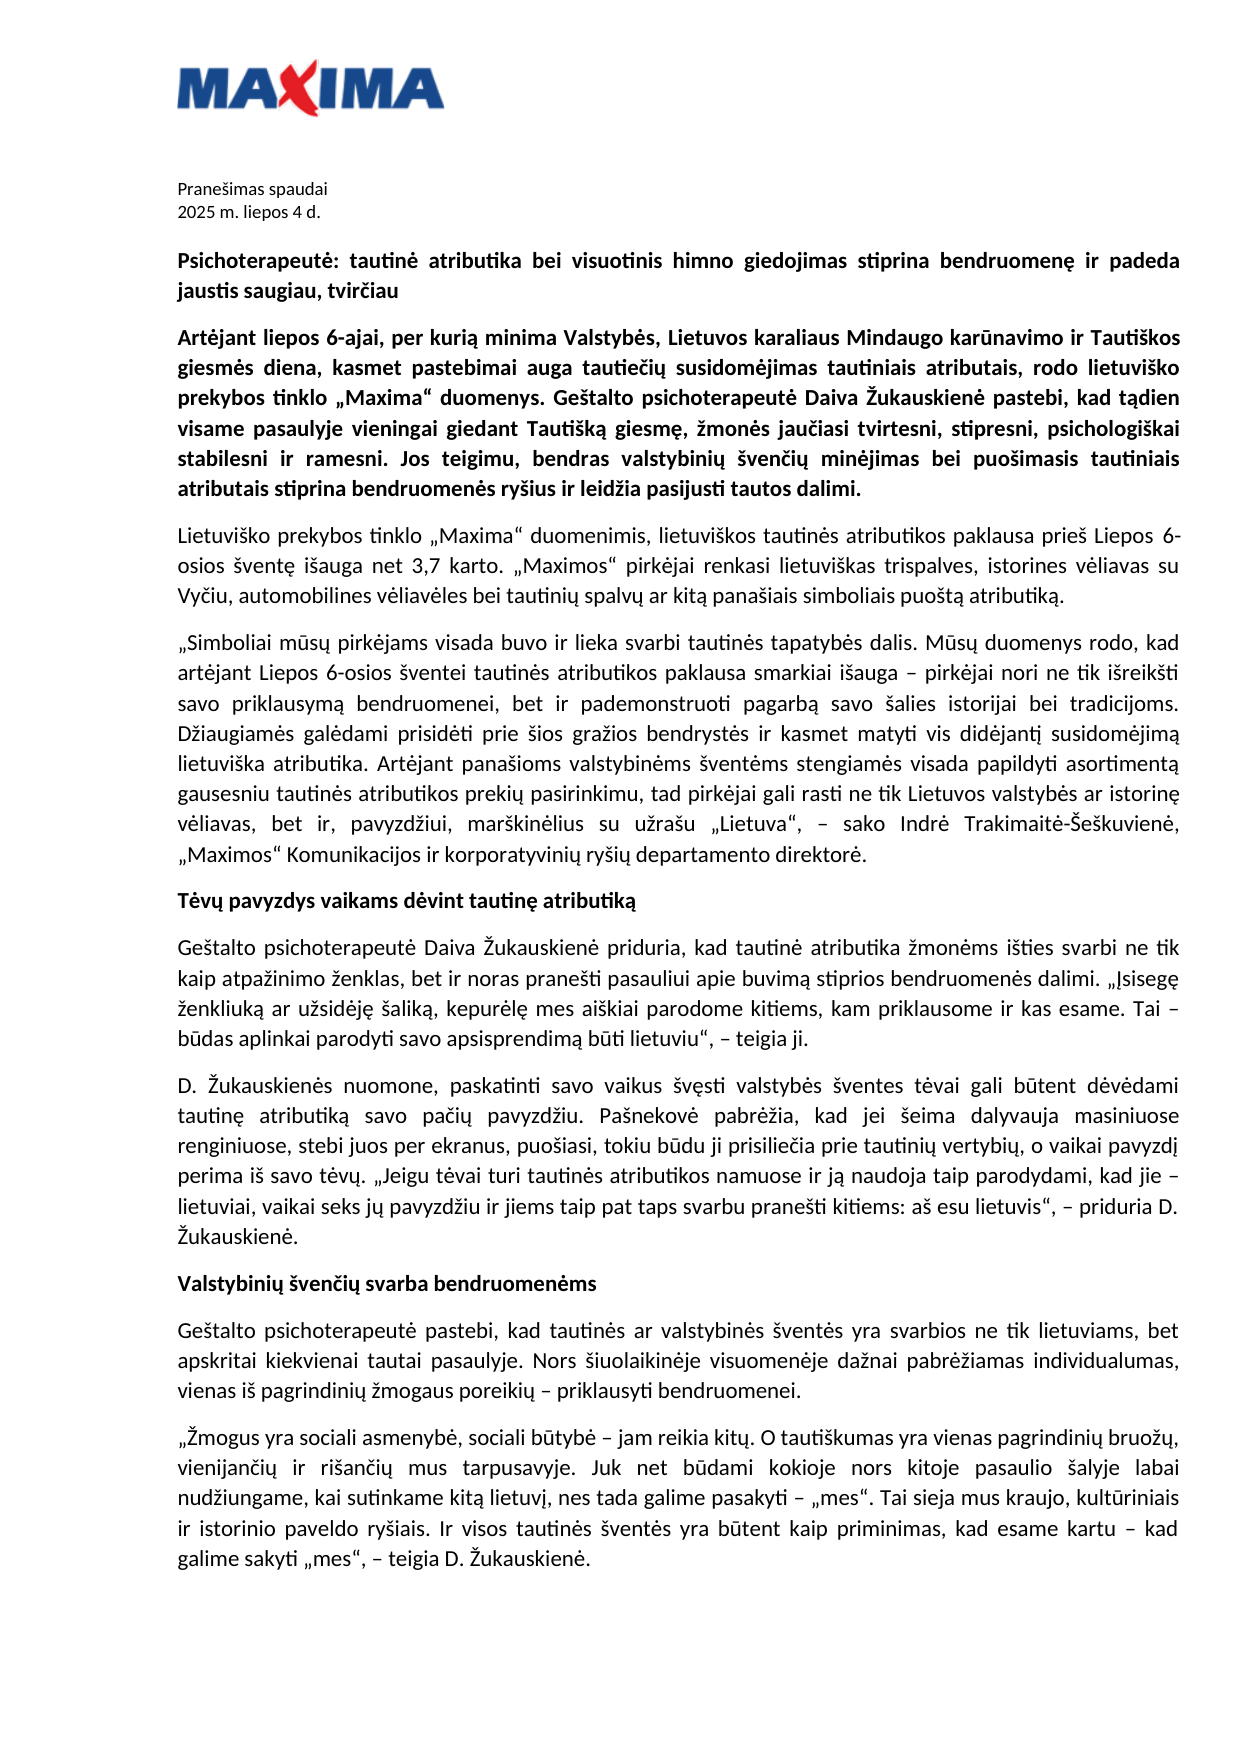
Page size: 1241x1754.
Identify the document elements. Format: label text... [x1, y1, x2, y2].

text Pranešimas spaudai [177, 177, 1181, 200]
text Valstybinių švenčių svarba bendruomenėms [177, 1269, 1181, 1297]
text Artėjant liepos 6-ajai, per kurią minima Valstybės, Lietuvos karaliaus Mindaugo karūnavimo ir Tautiškos giesmės diena, kasmet pastebimai auga tautiečių susidomėjimas tautiniais atributais, rodo lietuviško prekybos tinklo „Maxima“ duomenys. Geštalto psichoterapeutė Daiva Žukauskienė pastebi, kad tądien visame pasaulyje vieningai giedant Tautišką giesmę, žmonės jaučiasi tvirtesni, stipresni, psichologiškai stabilesni ir ramesni. Jos teigimu, bendras valstybinių švenčių minėjimas bei puošimasis tautiniais atributais stiprina bendruomenės ryšius ir leidžia pasijusti tautos dalimi. [177, 323, 1181, 502]
picture [177, 59, 445, 118]
text 2025 m. liepos 4 d. [177, 200, 1181, 223]
text „Žmogus yra sociali asmenybė, sociali būtybė – jam reikia kitų. O tautiškumas yra vienas pagrindinių bruožų, vienijančių ir rišančių mus tarpusavyje. Juk net būdami kokioje nors kitoje pasaulio šalyje labai nudžiungame, kai sutinkame kitą lietuvį, nes tada galime pasakyti – „mes“. Tai sieja mus kraujo, kultūriniais ir istorinio paveldo ryšiais. Ir visos tautinės šventės yra būtent kaip priminimas, kad esame kartu – kad galime sakyti „mes“, – teigia D. Žukauskienė. [177, 1423, 1181, 1572]
text Psichoterapeutė: tautinė atributika bei visuotinis himno giedojimas stiprina bendruomenę ir padeda jaustis saugiau, tvirčiau [177, 246, 1181, 304]
text „Simboliai mūsų pirkėjams visada buvo ir lieka svarbi tautinės tapatybės dalis. Mūsų duomenys rodo, kad artėjant Liepos 6-osios šventei tautinės atributikos paklausa smarkiai išauga – pirkėjai nori ne tik išreikšti savo priklausymą bendruomenei, bet ir pademonstruoti pagarbą savo šalies istorijai bei tradicijoms. Džiaugiamės galėdami prisidėti prie šios gražios bendrystės ir kasmet matyti vis didėjantį susidomėjimą lietuviška atributika. Artėjant panašioms valstybinėms šventėms stengiamės visada papildyti asortimentą gausesniu tautinės atributikos prekių pasirinkimu, tad pirkėjai gali rasti ne tik Lietuvos valstybės ar istorinę vėliavas, bet ir, pavyzdžiui, marškinėlius su užrašu „Lietuva“, – sako Indrė Trakimaitė-Šeškuvienė, „Maximos“ Komunikacijos ir korporatyvinių ryšių departamento direktorė. [177, 628, 1181, 868]
text Lietuviško prekybos tinklo „Maxima“ duomenimis, lietuviškos tautinės atributikos paklausa prieš Liepos 6-osios šventę išauga net 3,7 karto. „Maximos“ pirkėjai renkasi lietuviškas trispalves, istorines vėliavas su Vyčiu, automobilines vėliavėles bei tautinių spalvų ar kitą panašiais simboliais puoštą atributiką. [177, 521, 1181, 609]
text Geštalto psichoterapeutė Daiva Žukauskienė priduria, kad tautinė atributika žmonėms išties svarbi ne tik kaip atpažinimo ženklas, bet ir noras pranešti pasauliui apie buvimą stiprios bendruomenės dalimi. „Įsisegę ženkliuką ar užsidėję šaliką, kepurėlę mes aiškiai parodome kitiems, kam priklausome ir kas esame. Tai – būdas aplinkai parodyti savo apsisprendimą būti lietuviu“, – teigia ji. [177, 933, 1181, 1052]
text Tėvų pavyzdys vaikams dėvint tautinę atributiką [177, 887, 1181, 914]
text D. Žukauskienės nuomone, paskatinti savo vaikus švęsti valstybės šventes tėvai gali būtent dėvėdami tautinę atributiką savo pačių pavyzdžiu. Pašnekovė pabrėžia, kad jei šeima dalyvauja masiniuose renginiuose, stebi juos per ekranus, puošiasi, tokiu būdu ji prisiliečia prie tautinių vertybių, o vaikai pavyzdį perima iš savo tėvų. „Jeigu tėvai turi tautinės atributikos namuose ir ją naudoja taip parodydami, kad jie – lietuviai, vaikai seks jų pavyzdžiu ir jiems taip pat taps svarbu pranešti kitiems: aš esu lietuvis“, – priduria D. Žukauskienė. [177, 1071, 1181, 1250]
text Geštalto psichoterapeutė pastebi, kad tautinės ar valstybinės šventės yra svarbios ne tik lietuviams, bet apskritai kiekvienai tautai pasaulyje. Nors šiuolaikinėje visuomenėje dažnai pabrėžiamas individualumas, vienas iš pagrindinių žmogaus poreikių – priklausyti bendruomenei. [177, 1316, 1181, 1404]
